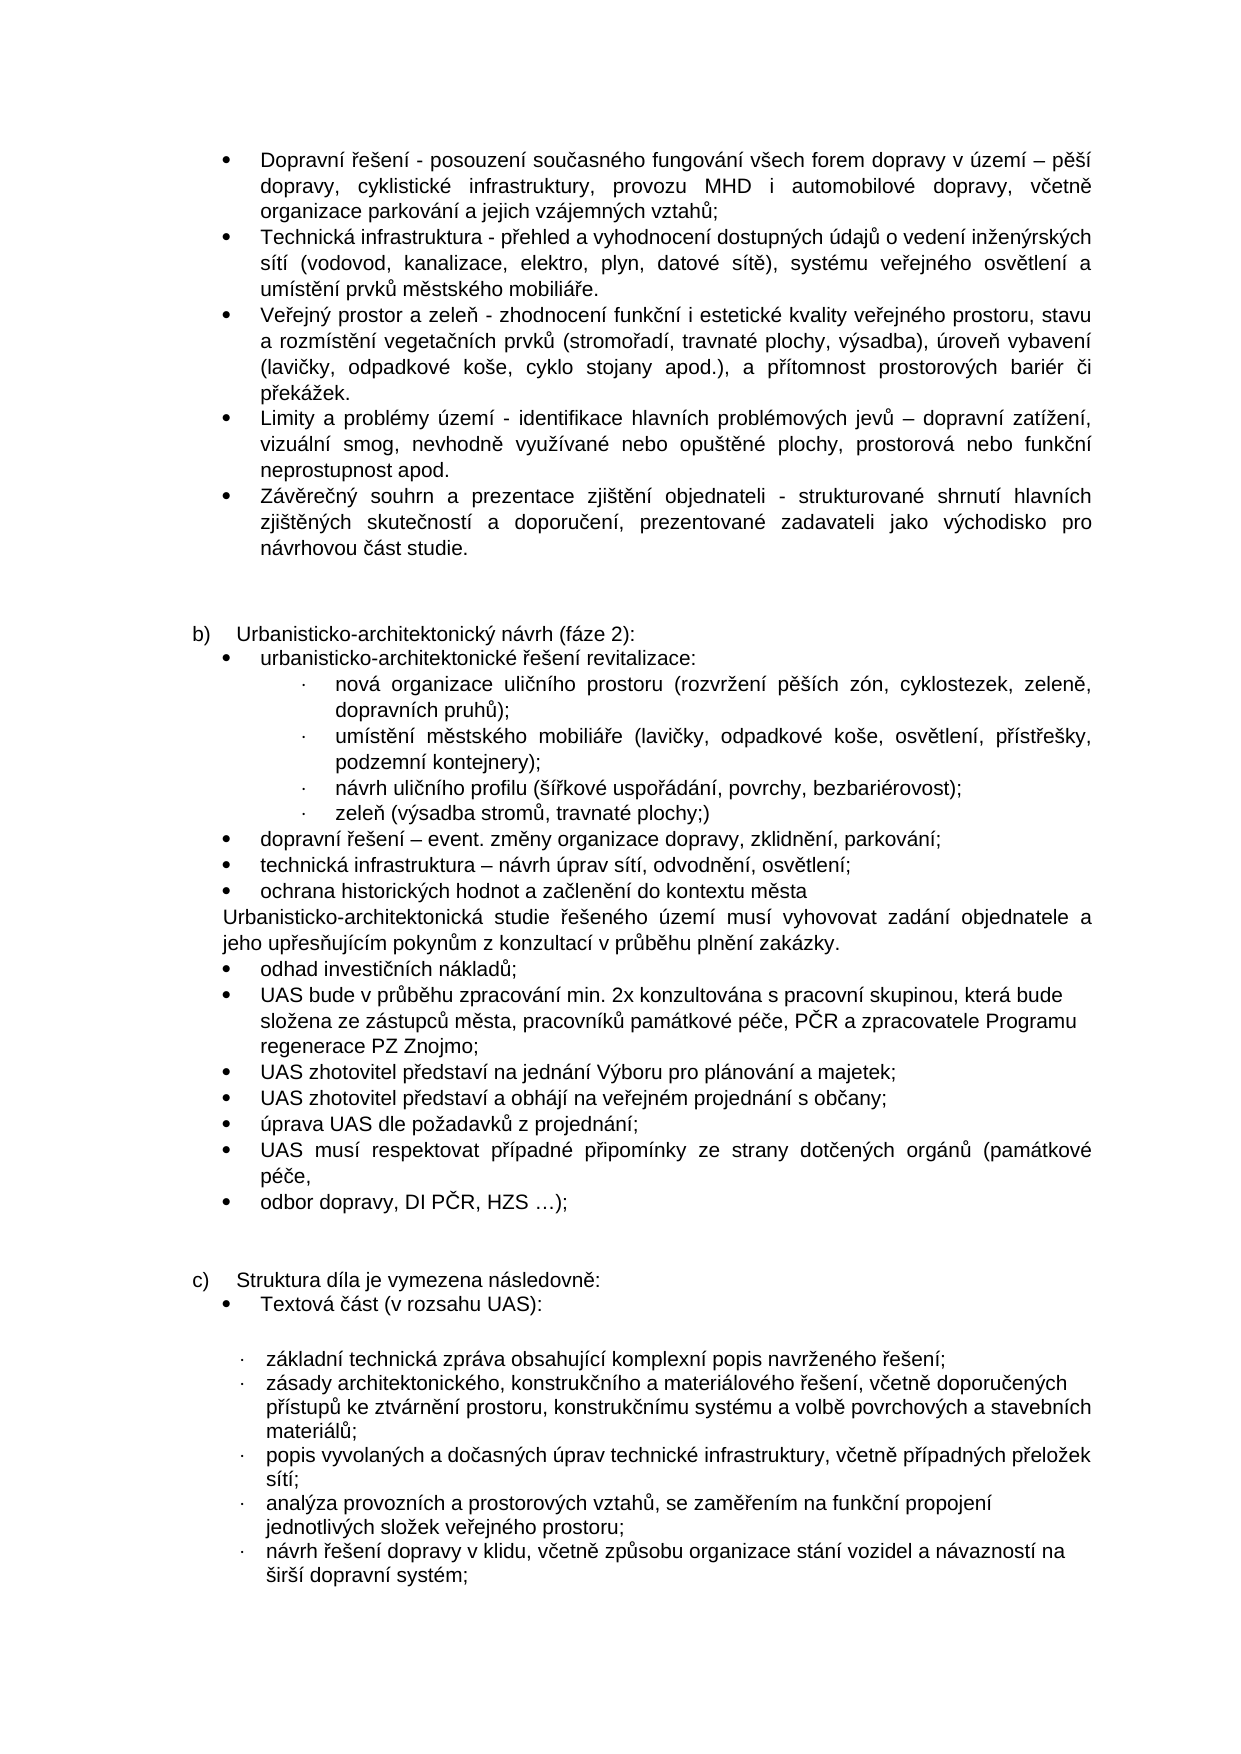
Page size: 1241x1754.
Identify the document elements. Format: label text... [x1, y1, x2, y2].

list zásady architektonického, konstrukčního a materiálového řešení, včetně doporučených přístupů ke ztvárnění prostoru, konstrukčnímu systému a volbě povrchových a stavebních materiálů; [236, 1371, 1093, 1442]
list zeleň (výsadba stromů, travnaté plochy;) [298, 801, 1093, 825]
list návrh řešení dopravy v klidu, včetně způsobu organizace stání vozidel a návazností na širší dopravní systém; [236, 1538, 1093, 1587]
list nová organizace uličního prostoru (rozvržení pěších zón, cyklostezek, zeleně, dopravních pruhů); [298, 672, 1093, 722]
list technická infrastruktura – návrh úprav sítí, odvodnění, osvětlení; [223, 853, 1093, 877]
list úprava UAS dle požadavků z projednání; [223, 1112, 1093, 1136]
list UAS zhotovitel představí a obhájí na veřejném projednání s občany; [223, 1086, 1093, 1110]
list Limity a problémy území - identifikace hlavních problémových jevů – dopravní zatížení, vizuální smog, nevhodně využívané nebo opuštěné plochy, prostorová nebo funkční neprostupnost apod. [223, 406, 1093, 482]
list základní technická zpráva obsahující komplexní popis navrženého řešení; [236, 1346, 1093, 1371]
list umístění městského mobiliáře (lavičky, odpadkové koše, osvětlení, přístřešky, podzemní kontejnery); [298, 723, 1093, 773]
list Dopravní řešení - posouzení současného fungování všech forem dopravy v území – pěší dopravy, cyklistické infrastruktury, provozu MHD i automobilové dopravy, včetně organizace parkování a jejich vzájemných vztahů; [223, 148, 1093, 223]
list návrh uličního profilu (šířkové uspořádání, povrchy, bezbariérovost); [298, 775, 1093, 799]
list UAS zhotovitel představí na jednání Výboru pro plánování a majetek; [223, 1060, 1093, 1084]
list Urbanisticko-architektonický návrh (fáze 2): [192, 622, 1093, 646]
list Technická infrastruktura - přehled a vyhodnocení dostupných údajů o vedení inženýrských sítí (vodovod, kanalizace, elektro, plyn, datové sítě), systému veřejného osvětlení a umístění prvků městského mobiliáře. [223, 225, 1093, 301]
list popis vyvolaných a dočasných úprav technické infrastruktury, včetně případných přeložek sítí; [236, 1442, 1093, 1491]
list regenerace PZ Znojmo; [260, 1034, 1093, 1058]
list ochrana historických hodnot a začlenění do kontextu města [223, 879, 1093, 903]
list odbor dopravy, DI PČR, HZS …); [223, 1190, 1093, 1214]
list odhad investičních nákladů; [223, 957, 1093, 981]
list UAS musí respektovat případné připomínky ze strany dotčených orgánů (památkové péče, [223, 1138, 1093, 1188]
list Textová část (v rozsahu UAS): [223, 1291, 1093, 1315]
list Veřejný prostor a zeleň - zhodnocení funkční i estetické kvality veřejného prostoru, stavu a rozmístění vegetačních prvků (stromořadí, travnaté plochy, výsadba), úroveň vybavení (lavičky, odpadkové koše, cyklo stojany apod.), a přítomnost prostorových bariér či překážek. [223, 303, 1093, 404]
list složena ze zástupců města, pracovníků památkové péče, PČR a zpracovatele Programu [260, 1008, 1093, 1032]
text Urbanisticko-architektonická studie řešeného území musí vyhovovat zadání objednatele a jeho upřesňujícím pokynům z konzultací v průběhu plnění zakázky. [223, 905, 1093, 955]
list dopravní řešení – event. změny organizace dopravy, zklidnění, parkování; [223, 827, 1093, 851]
list analýza provozních a prostorových vztahů, se zaměřením na funkční propojení jednotlivých složek veřejného prostoru; [236, 1491, 1093, 1538]
list urbanisticko-architektonické řešení revitalizace: [223, 646, 1093, 670]
list Struktura díla je vymezena následovně: [192, 1267, 1093, 1291]
list UAS bude v průběhu zpracování min. 2x konzultována s pracovní skupinou, která bude [223, 983, 1093, 1007]
list Závěrečný souhrn a prezentace zjištění objednateli - strukturované shrnutí hlavních zjištěných skutečností a doporučení, prezentované zadavateli jako východisko pro návrhovou část studie. [223, 484, 1093, 559]
